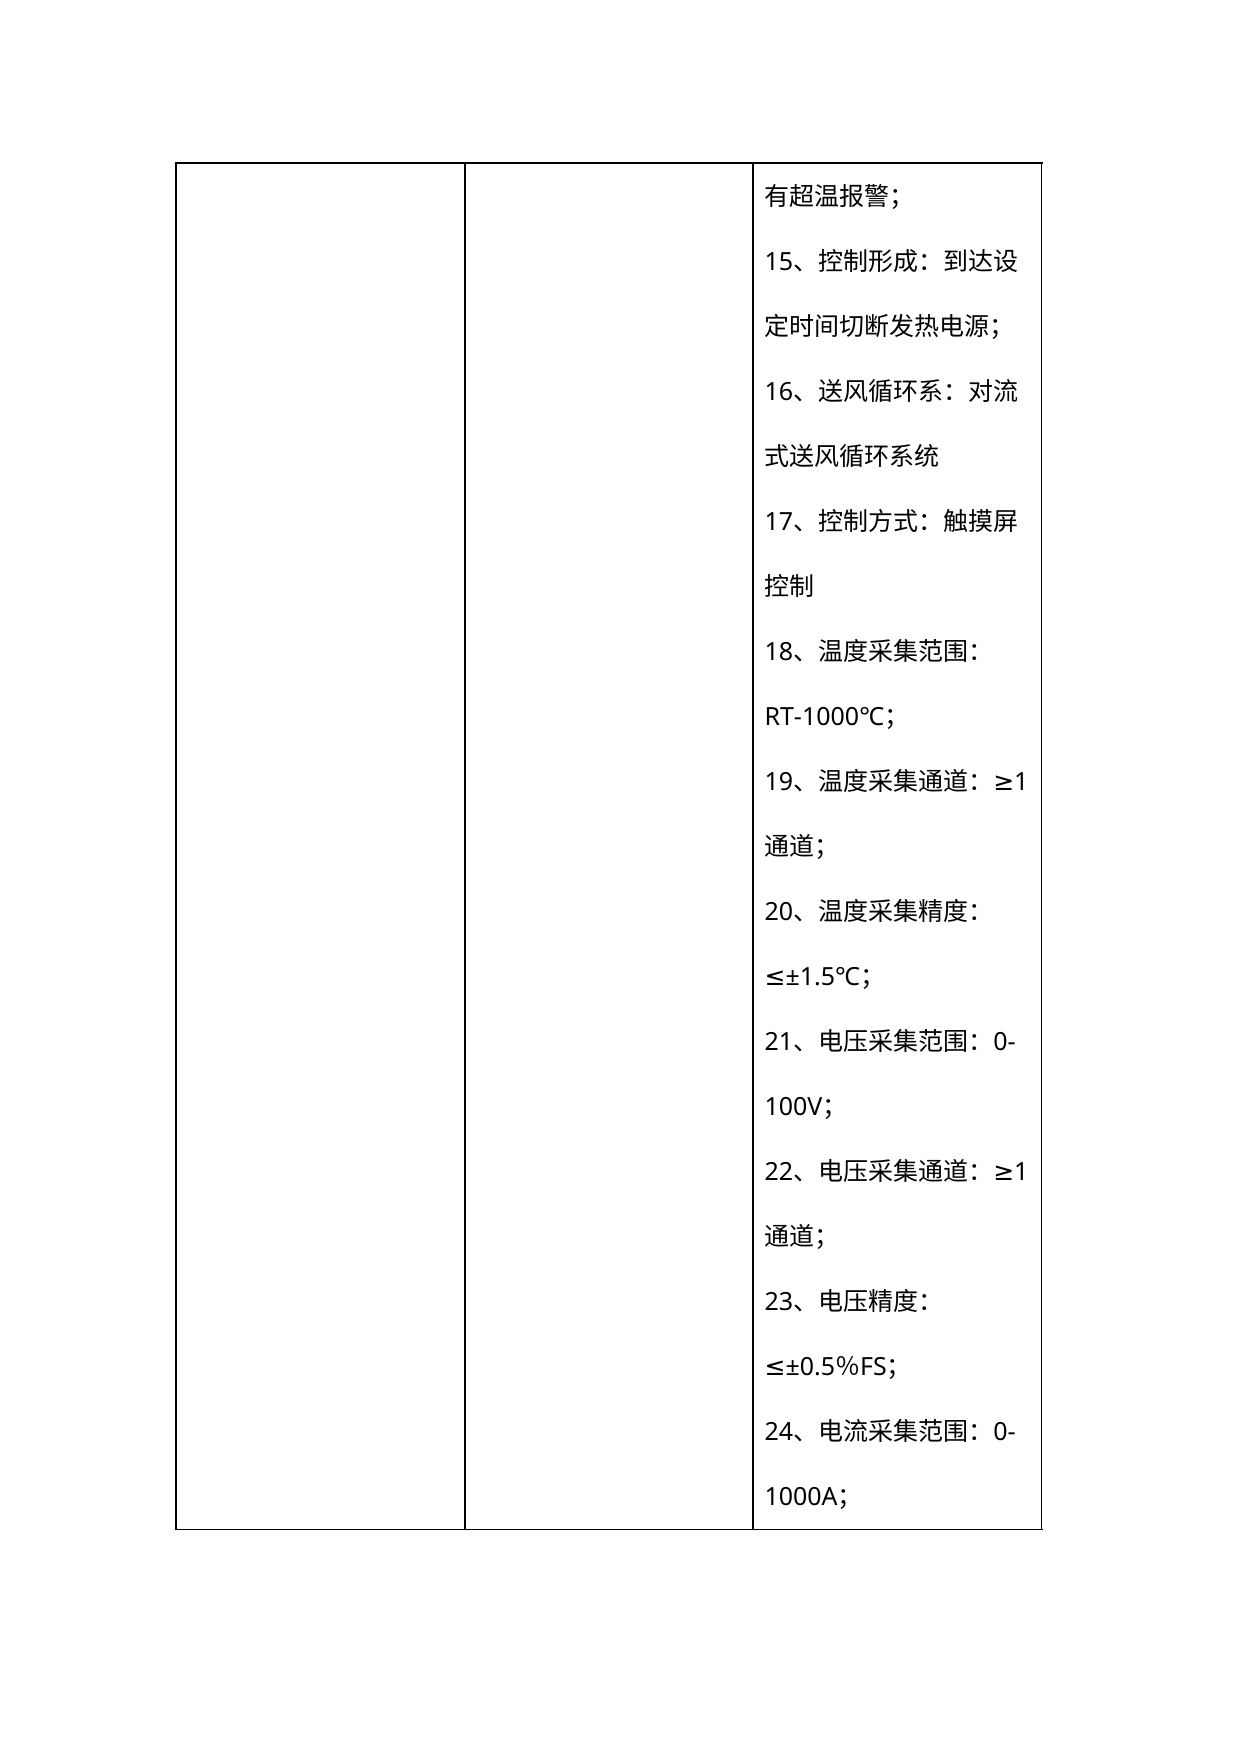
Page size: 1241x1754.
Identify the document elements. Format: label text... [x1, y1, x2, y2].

table_cell [177, 164, 464, 1528]
table_cell 1 [466, 164, 752, 1528]
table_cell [754, 164, 1041, 1528]
